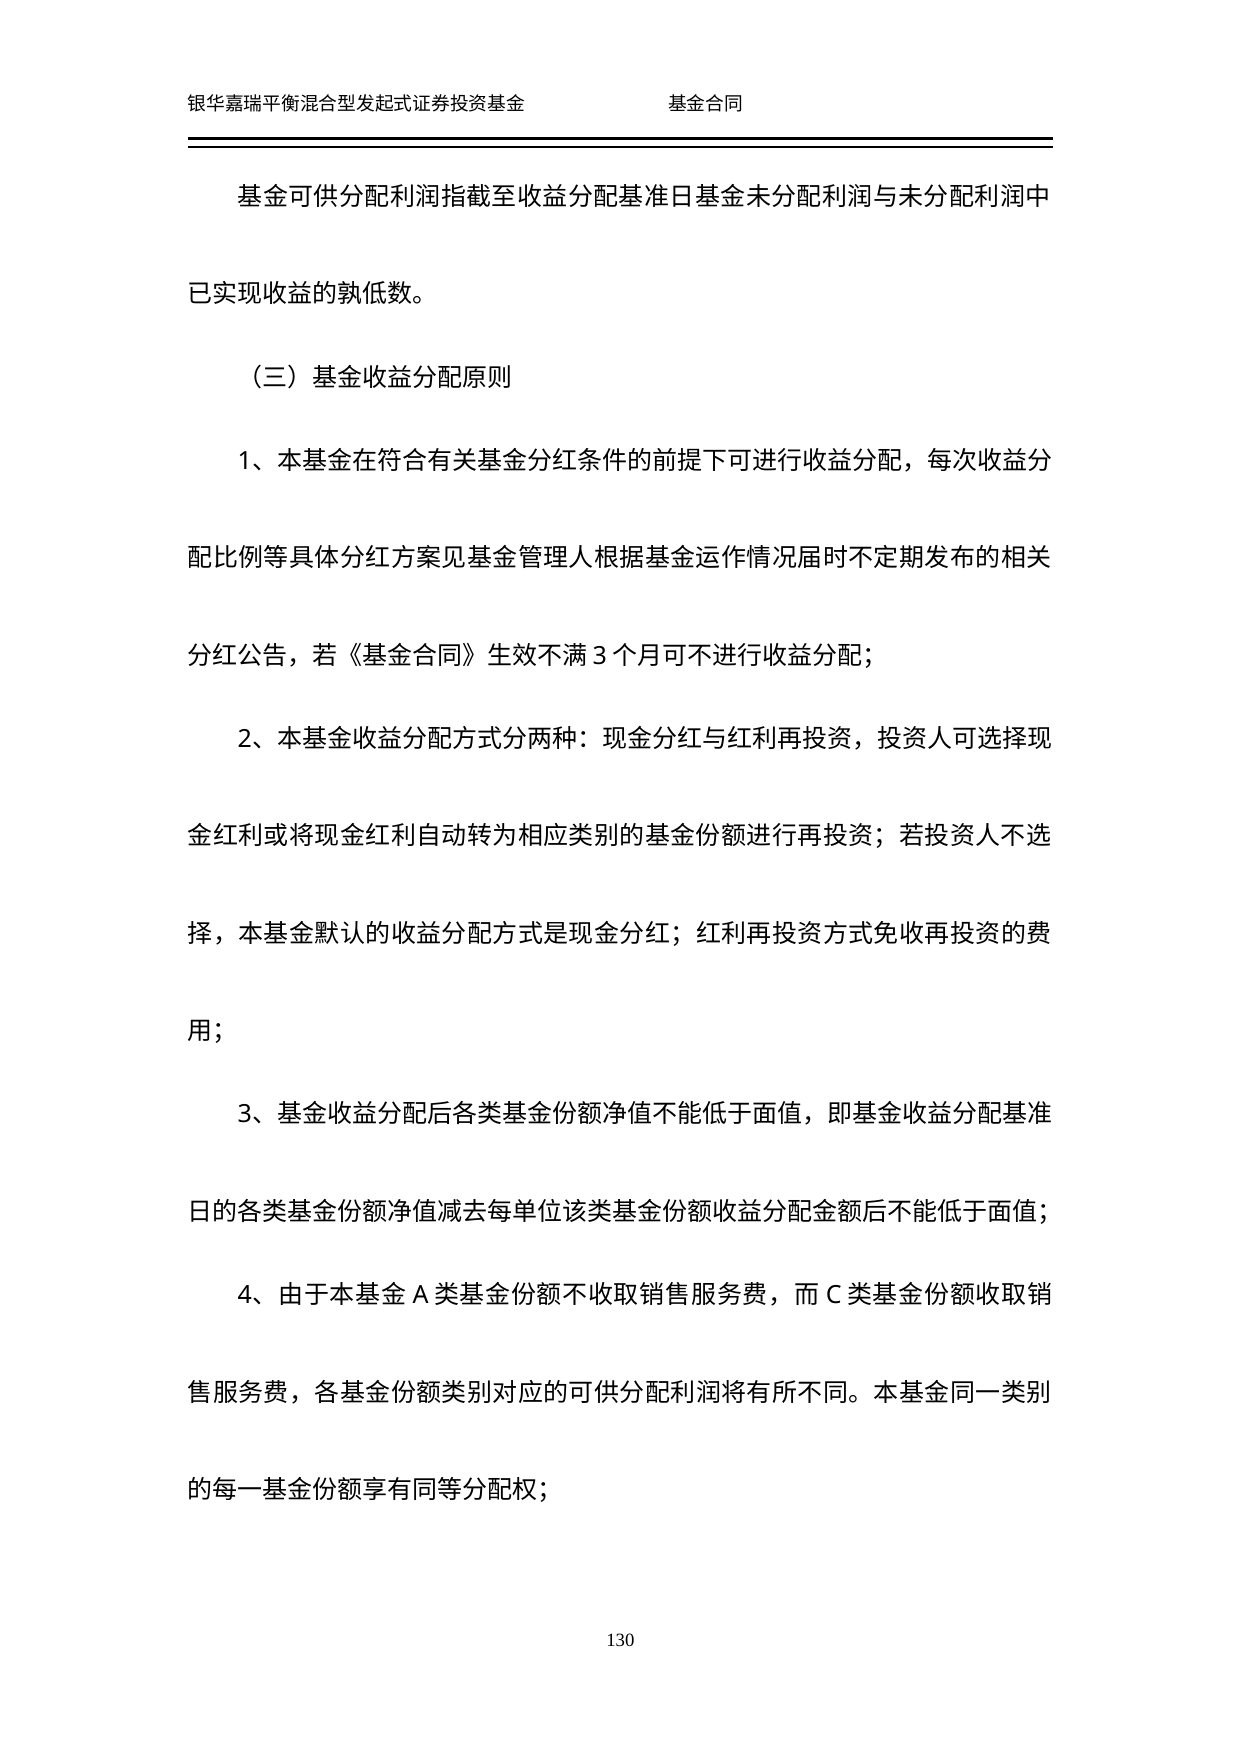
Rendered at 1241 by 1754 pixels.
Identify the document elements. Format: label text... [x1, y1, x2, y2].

text 3、基金收益分配后各类基金份额净值不能低于面值，即基金收益分配基准日的各类基金份额净值减去每单位该类基金份额收益分配金额后不能低于面值； [187, 1079, 1053, 1242]
text （三）基金收益分配原则 [187, 343, 1053, 408]
text 4、由于本基金A类基金份额不收取销售服务费，而C类基金份额收取销售服务费，各基金份额类别对应的可供分配利润将有所不同。本基金同一类别的每一基金份额享有同等分配权； [187, 1260, 1053, 1520]
text 1、本基金在符合有关基金分红条件的前提下可进行收益分配，每次收益分配比例等具体分红方案见基金管理人根据基金运作情况届时不定期发布的相关分红公告，若《基金合同》生效不满3个月可不进行收益分配； [187, 426, 1053, 686]
text 基金可供分配利润指截至收益分配基准日基金未分配利润与未分配利润中已实现收益的孰低数。 [187, 162, 1053, 324]
text 2、本基金收益分配方式分两种：现金分红与红利再投资，投资人可选择现金红利或将现金红利自动转为相应类别的基金份额进行再投资；若投资人不选择，本基金默认的收益分配方式是现金分红；红利再投资方式免收再投资的费用； [187, 704, 1053, 1061]
